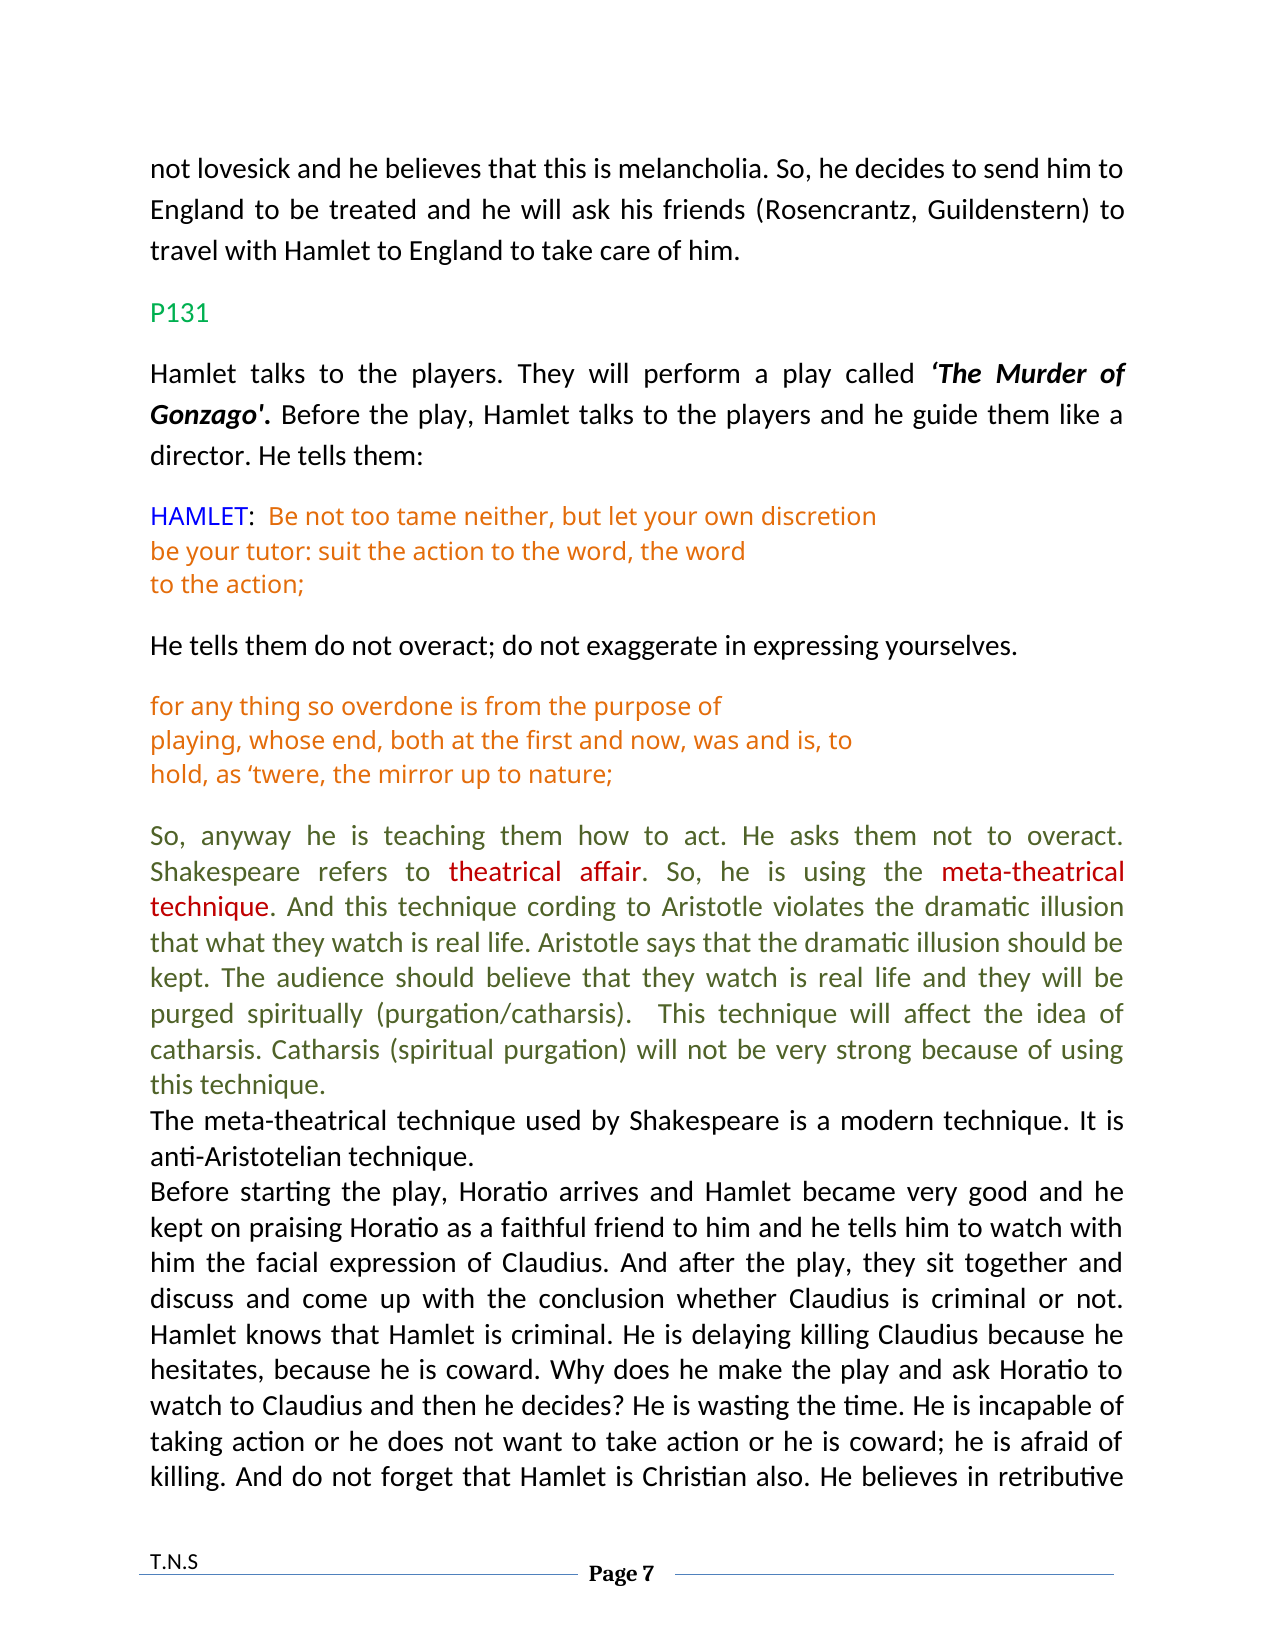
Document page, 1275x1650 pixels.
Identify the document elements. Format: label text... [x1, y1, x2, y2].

text He tells them do not overact; do not exaggerate in expressing yourselves. [150, 627, 1125, 663]
text So, anyway he is teaching them how to act. He asks them not to overact. Shakespeare refers to theatrical affair. So, he is using the meta-theatrical technique. And this technique cording to Aristotle violates the dramatic illusion that what they watch is real life. Aristotle says that the dramatic illusion should be kept. The audience should believe that they watch is real life and they will be purged spiritually (purgation/catharsis). This technique will affect the idea of catharsis. Catharsis (spiritual purgation) will not be very strong because of using this technique. [150, 817, 1125, 1102]
text be your tutor: suit the action to the word, the word [150, 533, 1125, 567]
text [150, 1173, 1125, 1494]
text Hamlet talks to the players. They will perform a play called ‘The Murder of Gonzago'. Before the play, Hamlet talks to the players and he guide them like a director. He tells them: [150, 355, 1125, 473]
text for any thing so overdone is from the purpose of [150, 689, 1125, 723]
text to the action; [150, 567, 1125, 601]
text HAMLET: Be not too tame neither, but let your own discretion [150, 499, 1125, 533]
text playing, whose end, both at the first and now, was and is, to [150, 723, 1125, 757]
text hold, as ‘twere, the mirror up to nature; [150, 757, 1125, 791]
text The meta-theatrical technique used by Shakespeare is a modern technique. It is anti-Aristotelian technique. [150, 1102, 1125, 1173]
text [150, 150, 1125, 267]
text P131 [150, 294, 1125, 329]
